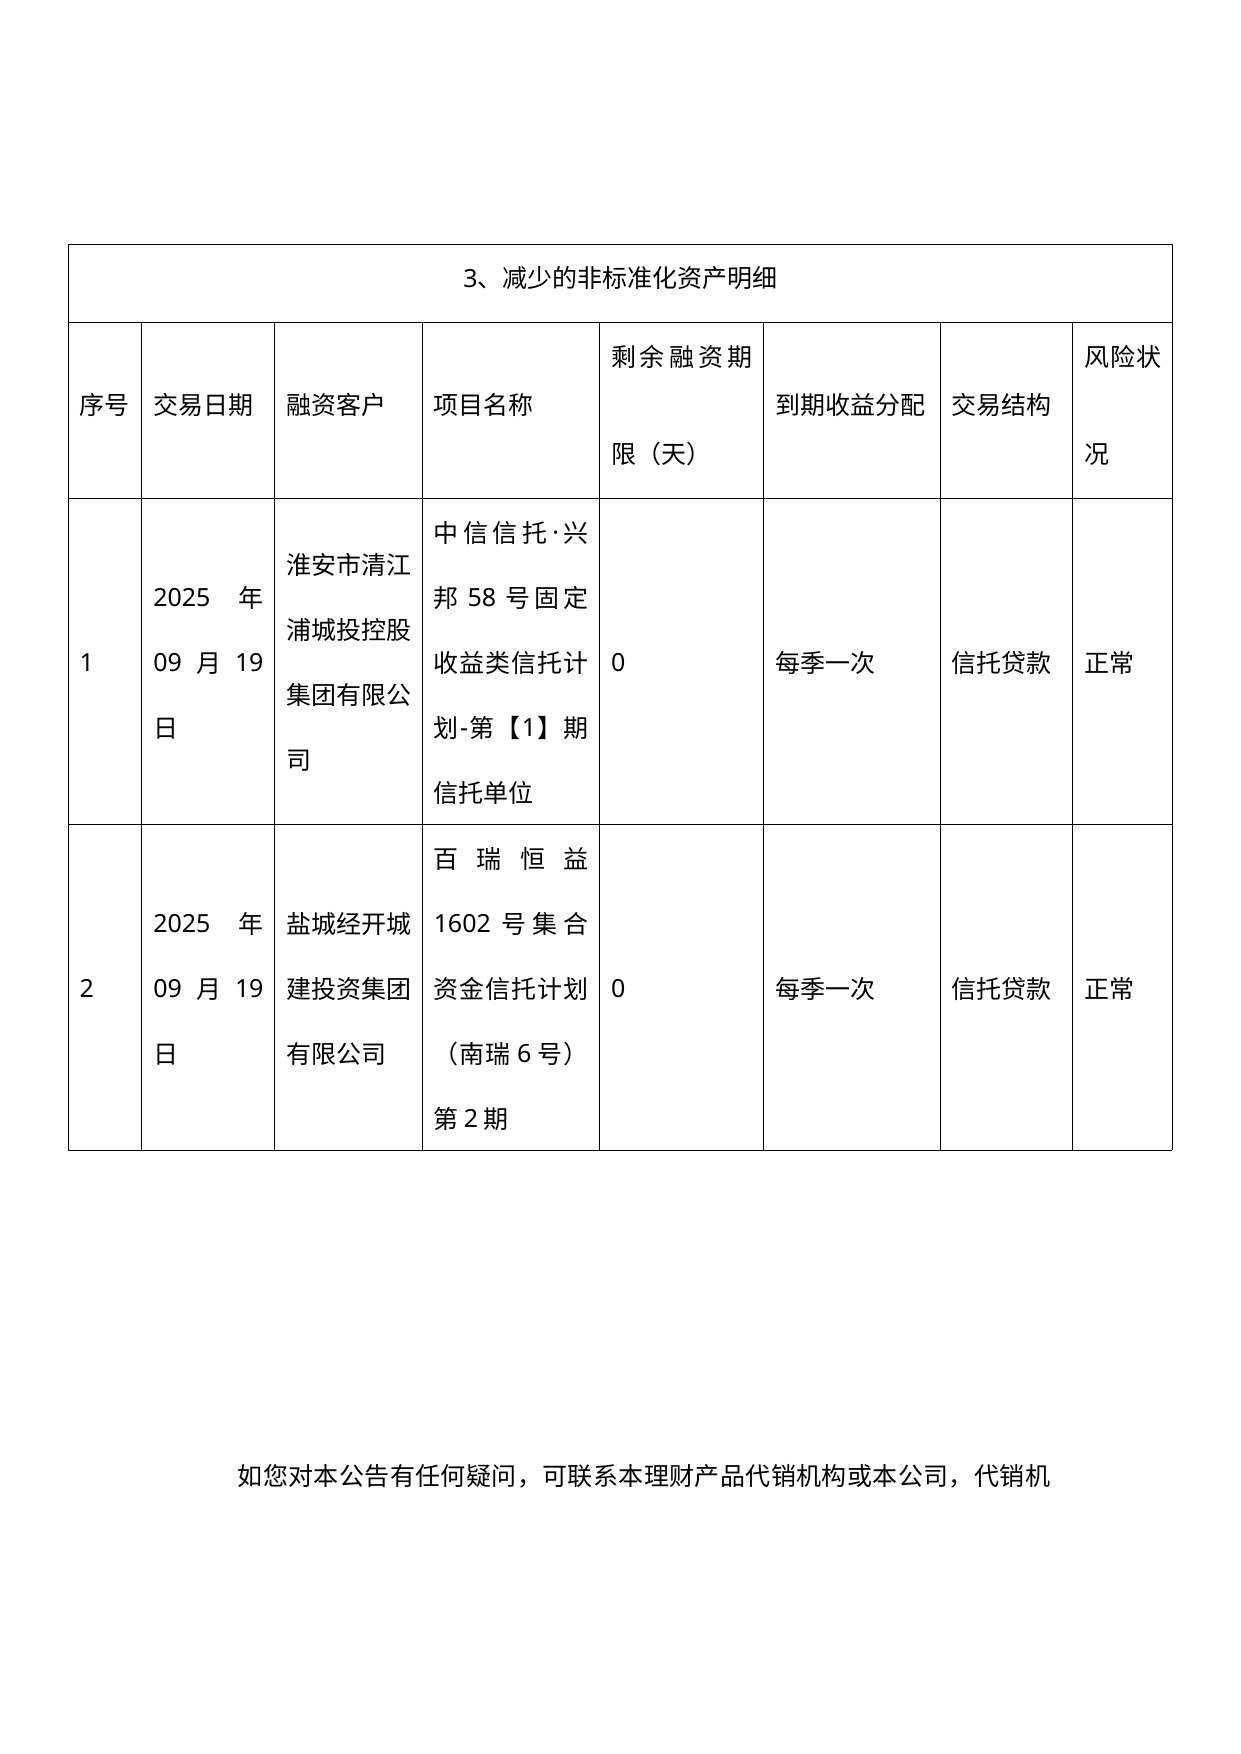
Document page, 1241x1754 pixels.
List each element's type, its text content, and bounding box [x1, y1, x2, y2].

table_cell 正常 [1073, 499, 1172, 824]
table_cell 信托贷款 [941, 499, 1072, 824]
table_cell 剩余融资期限（天） [600, 323, 763, 498]
table_cell 交易结构 [941, 323, 1072, 498]
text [187, 1442, 1053, 1507]
table_cell 1 [69, 499, 141, 824]
table_cell 到期收益分配 [764, 323, 940, 498]
table_header 3、减少的非标准化资产明细 [69, 245, 1172, 322]
table_cell 正常 [1073, 825, 1172, 1150]
table_cell 淮安市清江浦城投控股集团有限公司 [275, 499, 422, 824]
table_cell 2025年09月19日 [142, 825, 274, 1150]
table_cell 序号 [69, 323, 141, 498]
table_cell 0 [600, 825, 763, 1150]
table_cell 百瑞恒益1602号集合资金信托计划（南瑞6号）第2期 [423, 825, 599, 1150]
table_cell 交易日期 [142, 323, 274, 498]
table_cell 项目名称 [423, 323, 599, 498]
table_cell 2025年09月19日 [142, 499, 274, 824]
table_cell 盐城经开城建投资集团有限公司 [275, 825, 422, 1150]
table_cell 中信信托·兴邦58号固定收益类信托计划-第【1】期信托单位 [423, 499, 599, 824]
table_cell 每季一次 [764, 499, 940, 824]
table_cell 风险状况 [1073, 323, 1172, 498]
table_cell 0 [600, 499, 763, 824]
table_cell 融资客户 [275, 323, 422, 498]
table_cell 每季一次 [764, 825, 940, 1150]
table_cell 2 [69, 825, 141, 1150]
table_cell 信托贷款 [941, 825, 1072, 1150]
